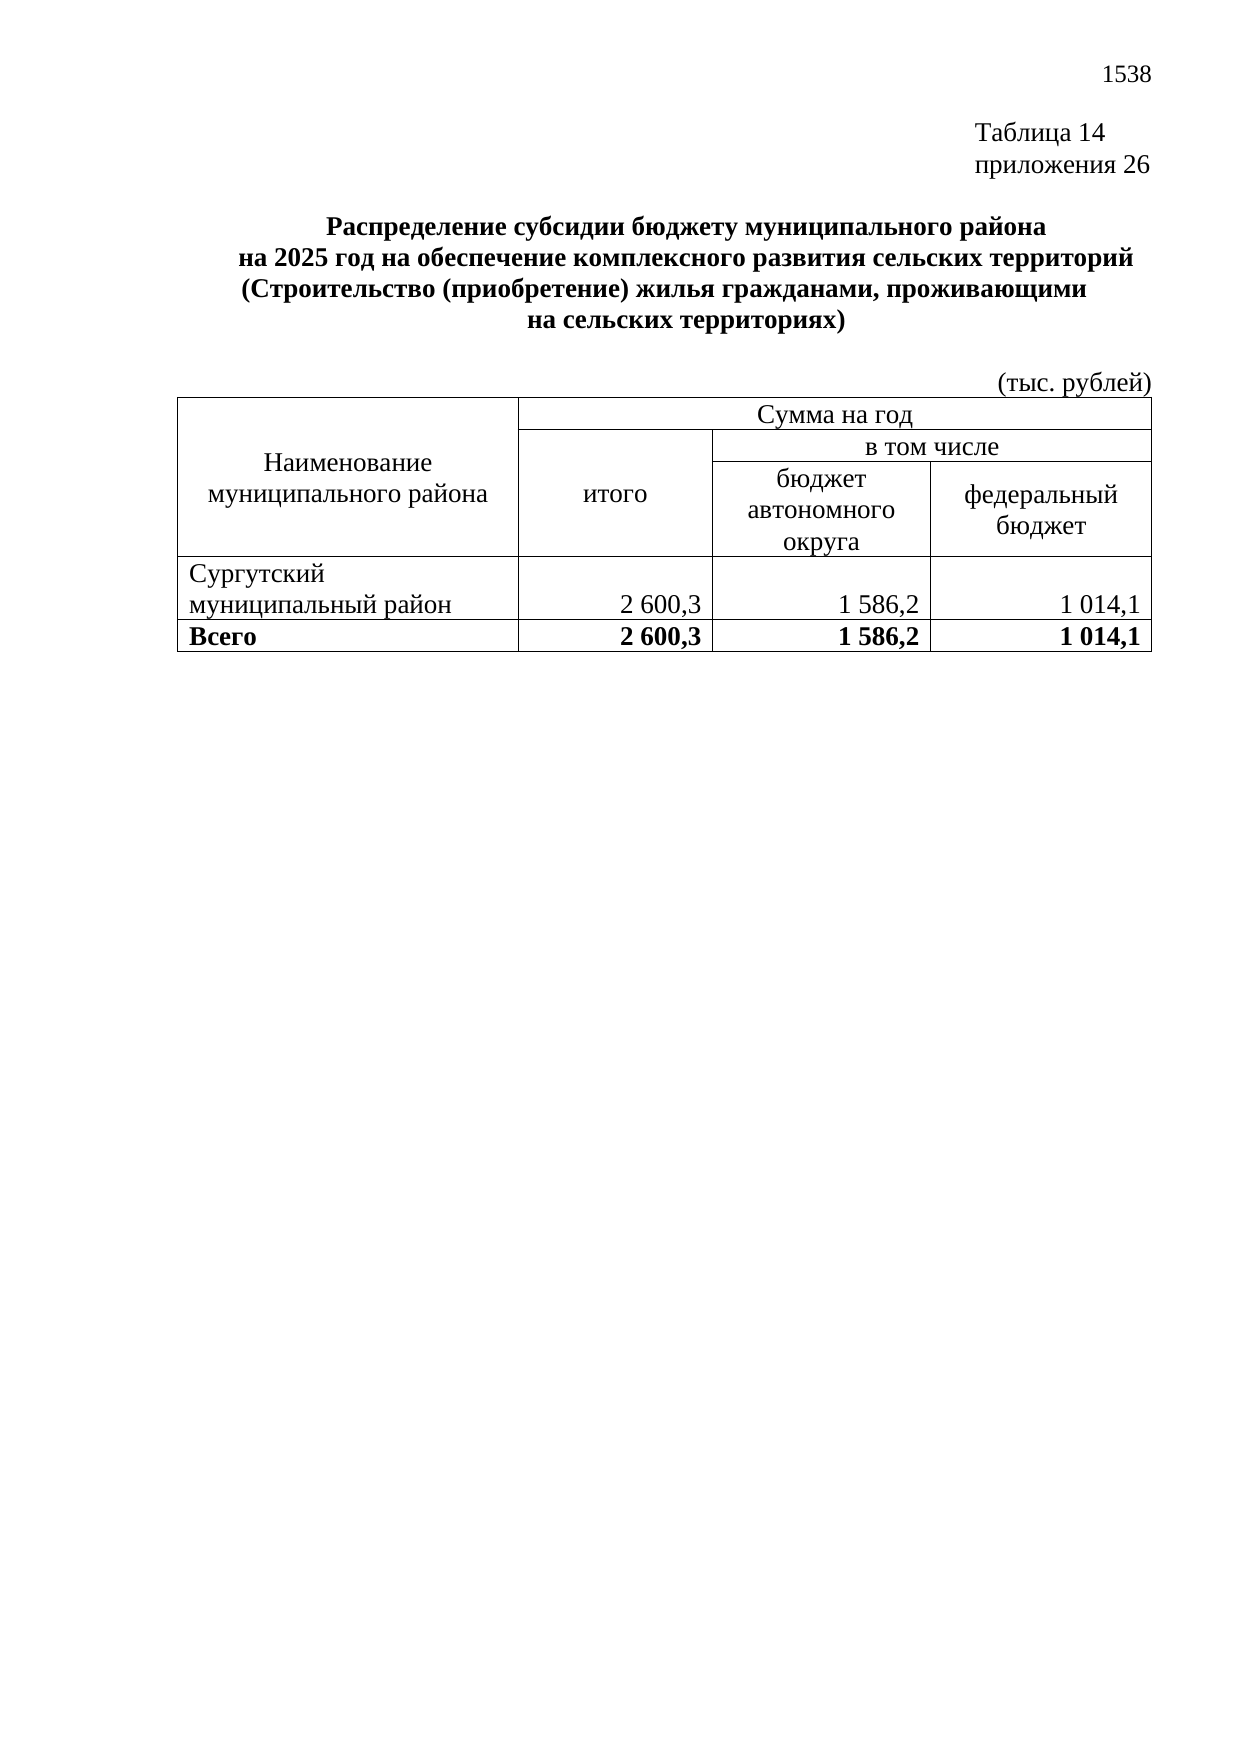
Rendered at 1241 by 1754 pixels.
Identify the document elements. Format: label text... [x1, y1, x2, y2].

text на сельских территориях) [177, 303, 1152, 334]
text на 2025 год на обеспечение комплексного развития сельских территорий (Строительство (приобретение) жилья гражданами, проживающими [177, 241, 1152, 303]
table_header Наименование муниципального района [178, 398, 518, 556]
table_cell 1 586,2 [713, 620, 930, 651]
table_cell бюджет автономного округа [713, 462, 930, 556]
text Распределение субсидии бюджету муниципального района [177, 210, 1152, 241]
table_cell 2 600,3 [519, 620, 712, 651]
table_cell 1 586,2 [713, 557, 930, 619]
table_cell Всего [178, 620, 518, 651]
text приложения 26 [974, 148, 1152, 179]
table_cell 1 014,1 [931, 620, 1151, 651]
text Таблица 14 [974, 117, 1152, 148]
table_cell в том числе [713, 430, 1151, 461]
table_cell Сургутский муниципальный район [178, 557, 518, 619]
table_header Сумма на год [519, 398, 1151, 429]
text (тыс. рублей) [177, 366, 1152, 397]
table_cell 1 014,1 [931, 557, 1151, 619]
table_cell итого [519, 430, 712, 556]
table_cell 2 600,3 [519, 557, 712, 619]
table_cell федеральный бюджет [931, 462, 1151, 556]
